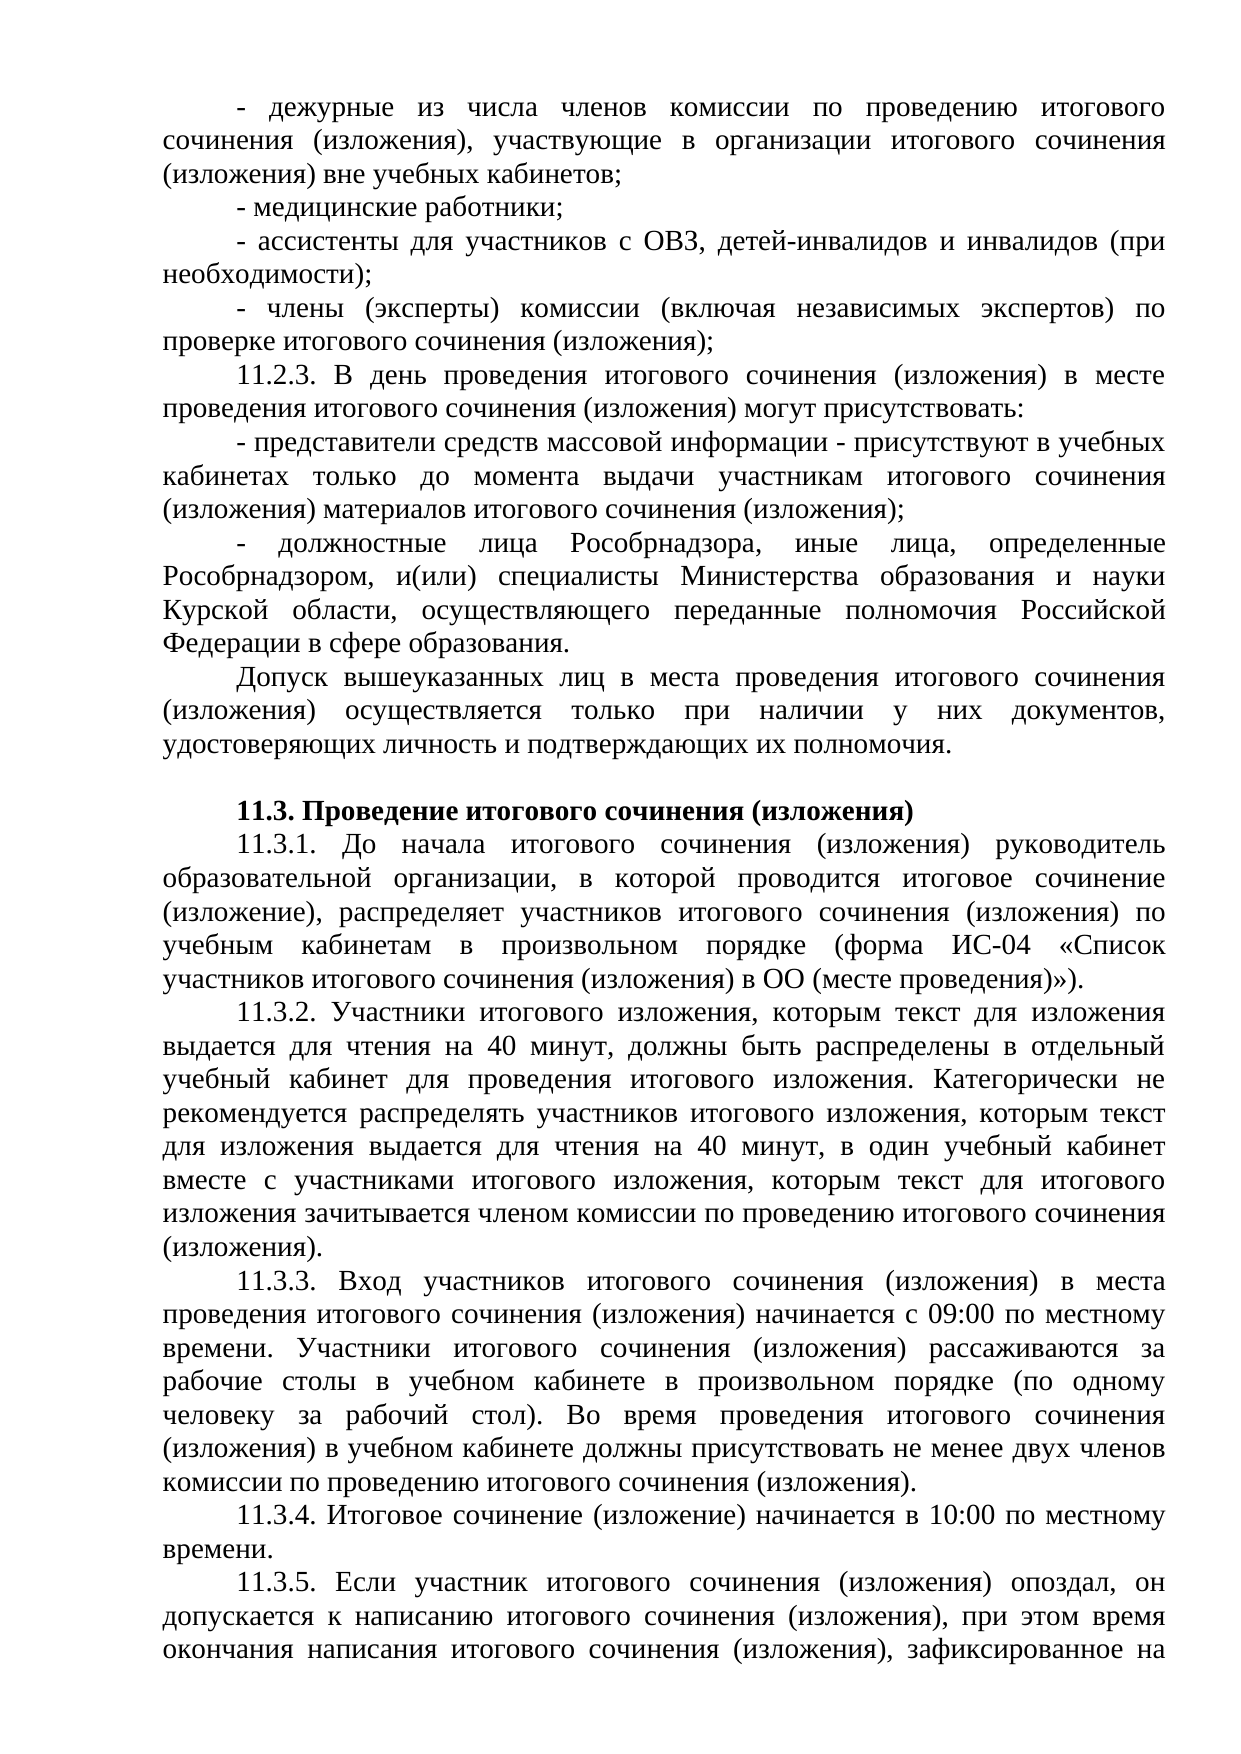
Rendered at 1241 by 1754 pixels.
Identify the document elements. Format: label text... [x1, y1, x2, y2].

text 11.3.4. Итоговое сочинение (изложение) начинается в 10:00 по местному времени. [162, 1497, 1166, 1564]
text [162, 1564, 1166, 1665]
text 11.3.2. Участники итогового изложения, которым текст для изложения выдается для чтения на 40 минут, должны быть распределены в отдельный учебный кабинет для проведения итогового изложения. Категорически не рекомендуется распределять участников итогового изложения, которым текст для изложения выдается для чтения на 40 минут, в один учебный кабинет вместе с участниками итогового изложения, которым текст для итогового изложения зачитывается членом комиссии по проведению итогового сочинения (изложения). [162, 994, 1166, 1263]
text - представители средств массовой информации - присутствуют в учебных кабинетах только до момента выдачи участникам итогового сочинения (изложения) материалов итогового сочинения (изложения); [162, 424, 1166, 525]
text - ассистенты для участников с ОВЗ, детей-инвалидов и инвалидов (при необходимости); [162, 223, 1166, 290]
text 11.3. Проведение итогового сочинения (изложения) [162, 793, 1166, 827]
text - дежурные из числа членов комиссии по проведению итогового сочинения (изложения), участвующие в организации итогового сочинения (изложения) вне учебных кабинетов; [162, 89, 1166, 189]
text 11.3.1. До начала итогового сочинения (изложения) руководитель образовательной организации, в которой проводится итоговое сочинение (изложение), распределяет участников итогового сочинения (изложения) по учебным кабинетам в произвольном порядке (форма ИС-04 «Список участников итогового сочинения (изложения) в ОО (месте проведения)»). [162, 827, 1166, 994]
text Допуск вышеуказанных лиц в места проведения итогового сочинения (изложения) осуществляется только при наличии у них документов, удостоверяющих личность и подтверждающих их полномочия. [162, 659, 1166, 759]
text - должностные лица Рособрнадзора, иные лица, определенные Рособрнадзором, и(или) специалисты Министерства образования и науки Курской области, осуществляющего переданные полномочия Российской Федерации в сфере образования. [162, 525, 1166, 659]
text 11.3.3. Вход участников итогового сочинения (изложения) в места проведения итогового сочинения (изложения) начинается с 09:00 по местному времени. Участники итогового сочинения (изложения) рассаживаются за рабочие столы в учебном кабинете в произвольном порядке (по одному человеку за рабочий стол). Во время проведения итогового сочинения (изложения) в учебном кабинете должны присутствовать не менее двух членов комиссии по проведению итогового сочинения (изложения). [162, 1263, 1166, 1497]
text - члены (эксперты) комиссии (включая независимых экспертов) по проверке итогового сочинения (изложения); [162, 290, 1166, 357]
text - медицинские работники; [162, 189, 1166, 223]
text 11.2.3. В день проведения итогового сочинения (изложения) в месте проведения итогового сочинения (изложения) могут присутствовать: [162, 357, 1166, 424]
